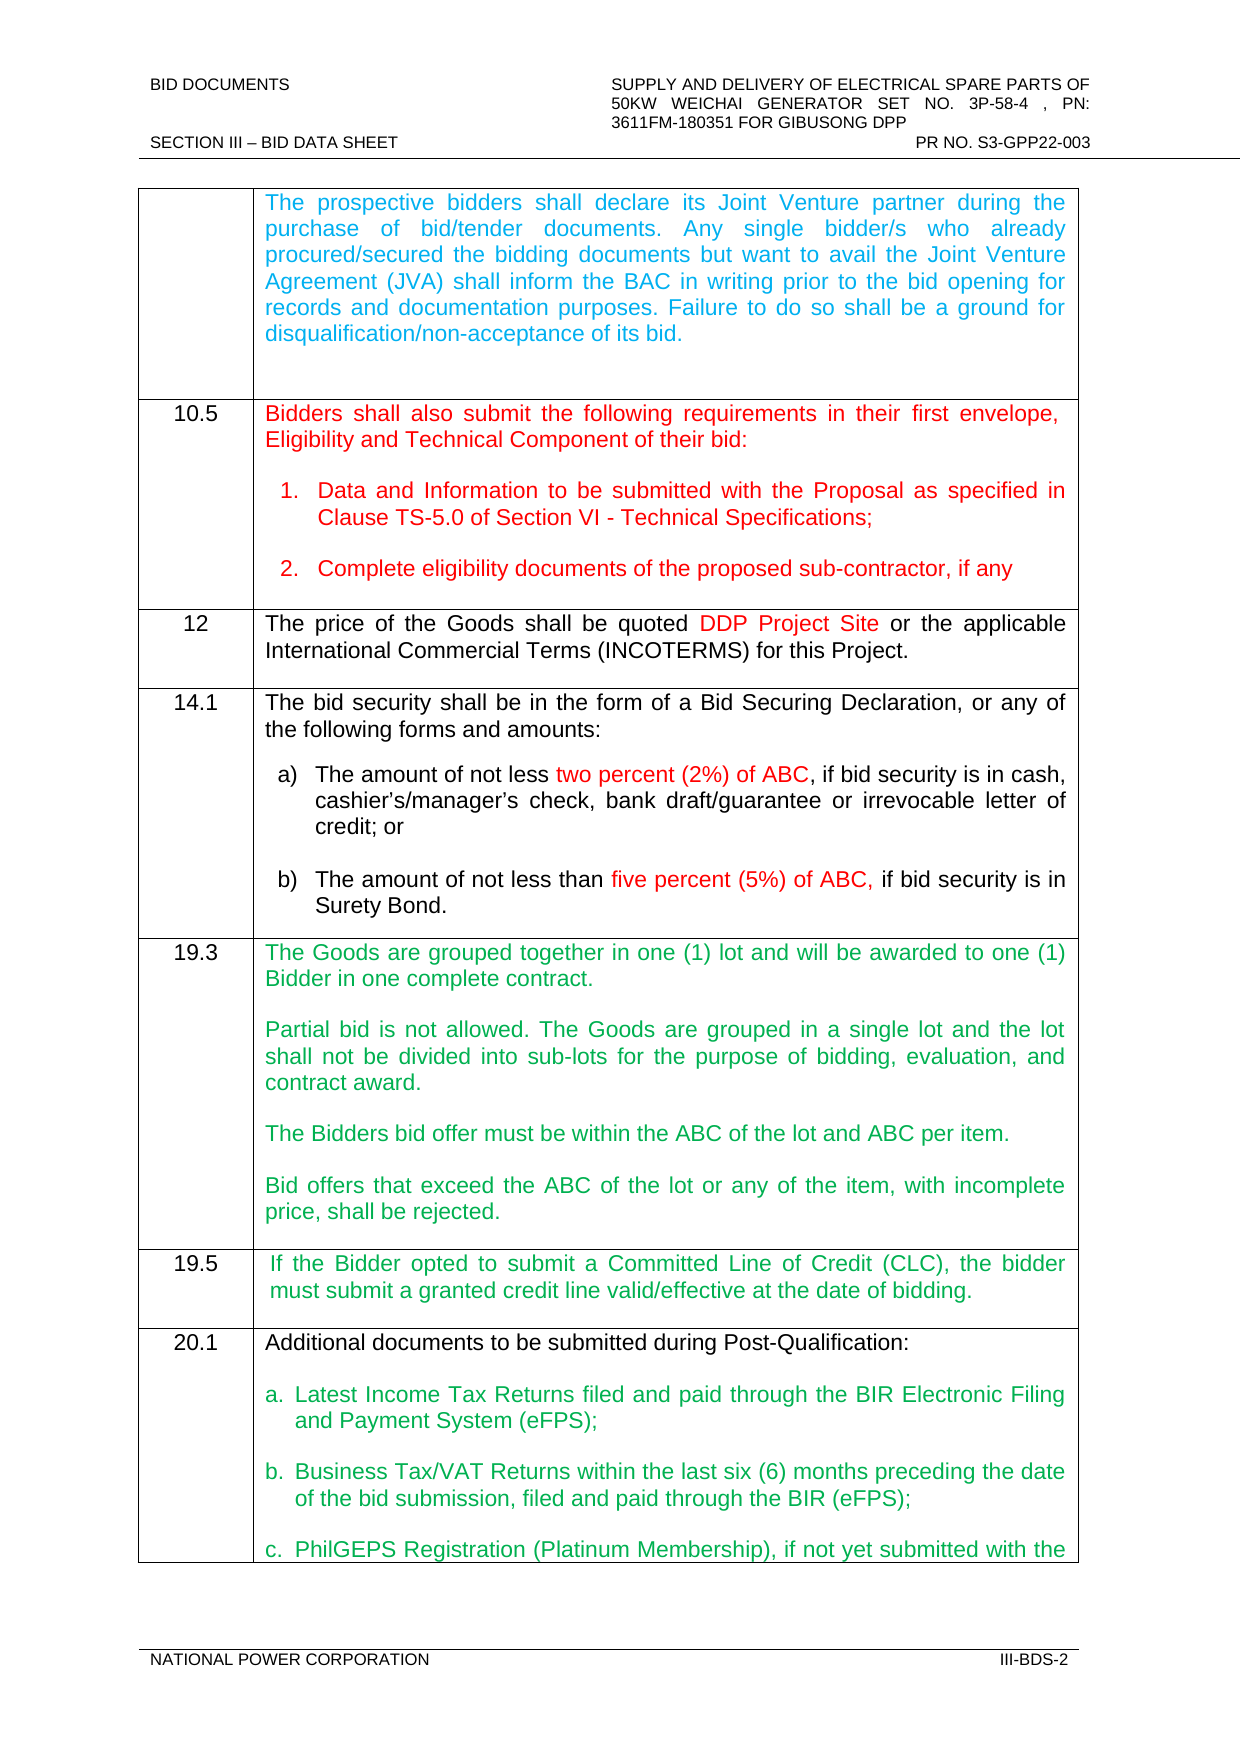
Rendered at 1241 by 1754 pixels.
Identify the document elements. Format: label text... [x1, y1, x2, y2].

table_cell Bidders shall also submit the following requirements in their first envelope, Eligibility and Technical Component of their bid: Data and Information to be submitted with the Proposal as specified in Clause TS-5.0 of Section VI - Technical Specifications; Complete eligibility documents of the proposed sub-contractor, if any [254, 400, 1078, 609]
table_cell The price of the Goods shall be quoted DDP Project Site or the applicable International Commercial Terms (INCOTERMS) for this Project. [254, 610, 1078, 688]
table_cell If the Bidder opted to submit a Committed Line of Credit (CLC), the bidder must submit a granted credit line valid/effective at the date of bidding. [254, 1250, 1078, 1328]
table_cell 12 [139, 610, 253, 688]
table_cell The Goods are grouped together in one (1) lot and will be awarded to one (1) Bidder in one complete contract. Partial bid is not allowed. The Goods are grouped in a single lot and the lot shall not be divided into sub-lots for the purpose of bidding, evaluation, and contract award. The Bidders bid offer must be within the ABC of the lot and ABC per item. Bid offers that exceed the ABC of the lot or any of the item, with incomplete price, shall be rejected. [254, 939, 1078, 1249]
table_cell The bid security shall be in the form of a Bid Securing Declaration, or any of the following forms and amounts: The amount of not less two percent (2%) of ABC, if bid security is in cash, cashier’s/manager’s check, bank draft/guarantee or irrevocable letter of credit; or The amount of not less than five percent (5%) of ABC, if bid security is in Surety Bond. [254, 689, 1078, 937]
table_cell 19.3 [139, 939, 253, 1249]
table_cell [254, 1329, 1078, 1562]
table_cell 14.1 [139, 689, 253, 937]
table_cell 19.5 [139, 1250, 253, 1328]
table_cell 10.5 [139, 400, 253, 609]
table_cell The prospective bidders shall declare its Joint Venture partner during the purchase of bid/tender documents. Any single bidder/s who already procured/secured the bidding documents but want to avail the Joint Venture Agreement (JVA) shall inform the BAC in writing prior to the bid opening for records and documentation purposes. Failure to do so shall be a ground for disqualification/non-acceptance of its bid. [254, 189, 1078, 398]
table_cell 20.1 [139, 1329, 253, 1562]
